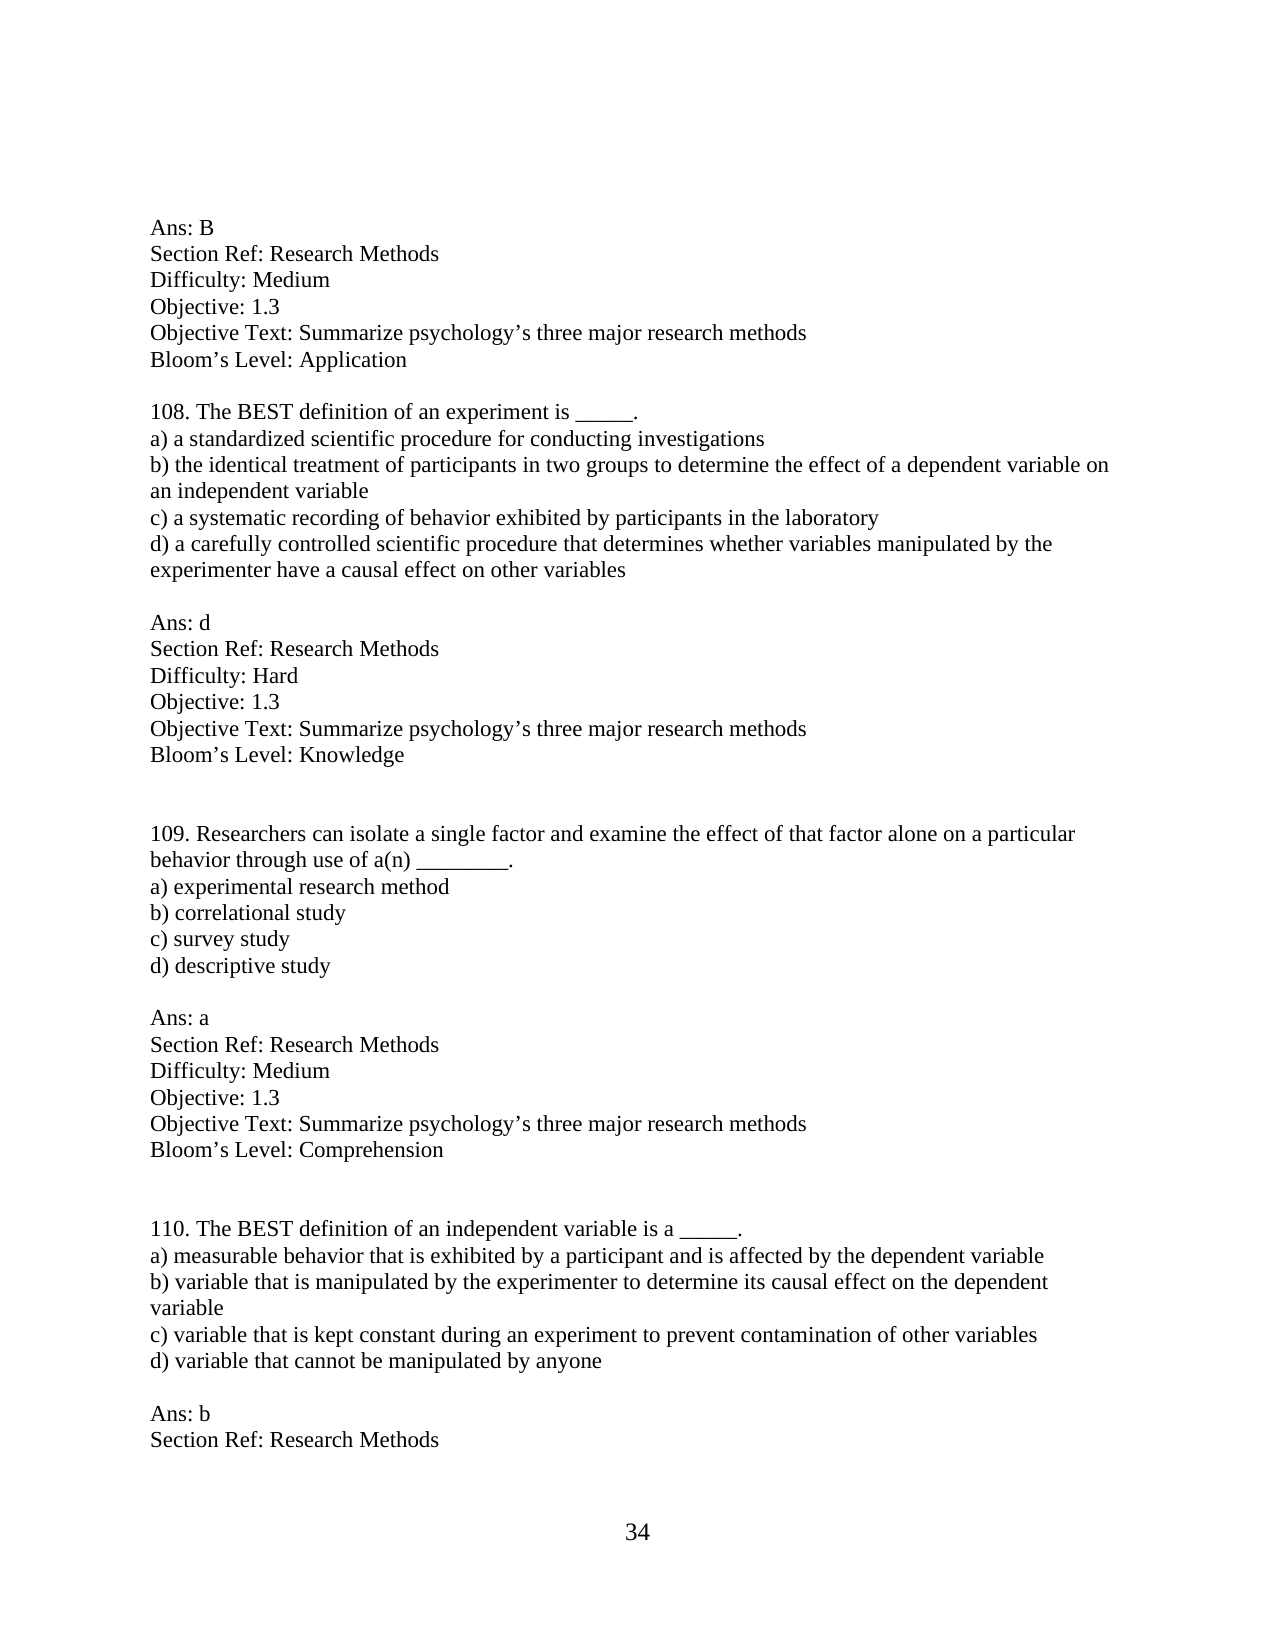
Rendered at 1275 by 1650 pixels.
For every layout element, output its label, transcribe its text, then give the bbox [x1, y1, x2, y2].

text Objective: 1.3 [150, 688, 1125, 714]
text Bloom’s Level: Knowledge [150, 741, 1125, 767]
text b) correlational study [150, 899, 1125, 925]
text 109. Researchers can isolate a single factor and examine the effect of that factor alone on a particular behavior through use of a(n) ________. [150, 820, 1125, 873]
text Ans: a [150, 1004, 1125, 1031]
text Objective: 1.3 [150, 1083, 1125, 1110]
text Objective Text: Summarize psychology’s three major research methods [150, 319, 1125, 346]
text Bloom’s Level: Application [150, 346, 1125, 372]
text Difficulty: Hard [150, 662, 1125, 688]
text Ans: b [150, 1400, 1125, 1426]
text c) variable that is kept constant during an experiment to prevent contamination of other variables [150, 1321, 1125, 1347]
text a) experimental research method [150, 873, 1125, 899]
text a) measurable behavior that is exhibited by a participant and is affected by the dependent variable [150, 1242, 1125, 1268]
text Section Ref: Research Methods [150, 636, 1125, 662]
text b) the identical treatment of participants in two groups to determine the effect of a dependent variable on an independent variable [150, 451, 1125, 504]
text Difficulty: Medium [150, 267, 1125, 293]
text Objective Text: Summarize psychology’s three major research methods [150, 714, 1125, 741]
text c) a systematic recording of behavior exhibited by participants in the laboratory [150, 504, 1125, 530]
text Section Ref: Research Methods [150, 1031, 1125, 1057]
text Bloom’s Level: Comprehension [150, 1136, 1125, 1163]
text Ans: d [150, 609, 1125, 636]
text c) survey study [150, 925, 1125, 952]
text d) a carefully controlled scientific procedure that determines whether variables manipulated by the experimenter have a causal effect on other variables [150, 530, 1125, 583]
text Objective Text: Summarize psychology’s three major research methods [150, 1110, 1125, 1136]
text Section Ref: Research Methods [150, 240, 1125, 267]
text Difficulty: Medium [150, 1057, 1125, 1083]
text a) a standardized scientific procedure for conducting investigations [150, 425, 1125, 451]
text 108. The BEST definition of an experiment is _____. [150, 398, 1125, 425]
text d) variable that cannot be manipulated by anyone [150, 1347, 1125, 1373]
text Section Ref: Research Methods [150, 1426, 1125, 1452]
text b) variable that is manipulated by the experimenter to determine its causal effect on the dependent variable [150, 1268, 1125, 1321]
text d) descriptive study [150, 952, 1125, 978]
text Ans: B [150, 214, 1125, 240]
text Objective: 1.3 [150, 293, 1125, 319]
text 110. The BEST definition of an independent variable is a _____. [150, 1215, 1125, 1242]
